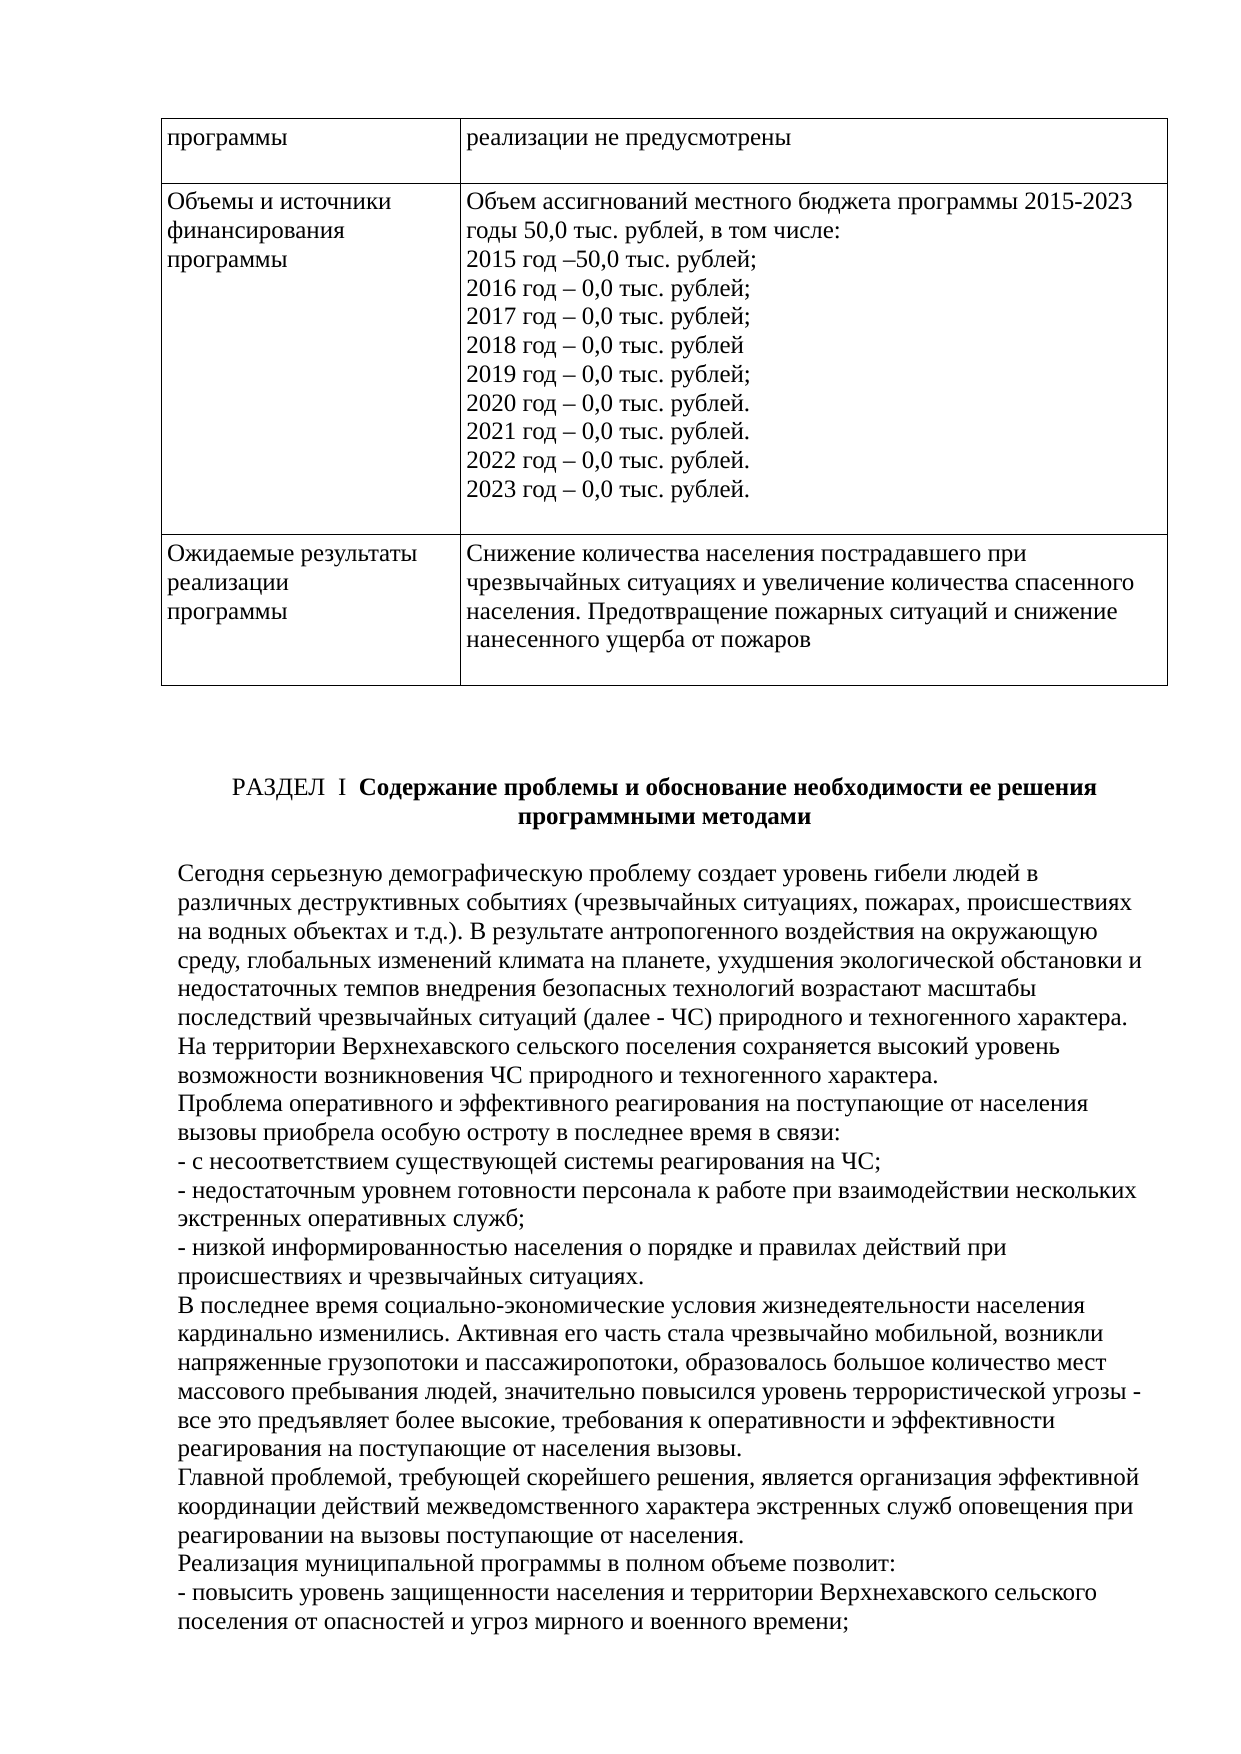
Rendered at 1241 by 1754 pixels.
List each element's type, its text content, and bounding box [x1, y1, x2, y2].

table_cell Объемы и источники финансирования программы [162, 184, 460, 534]
text В последнее время социально-экономические условия жизнедеятельности населения кардинально изменились. Активная его часть стала чрезвычайно мобильной, возникли напряженные грузопотоки и пассажиропотоки, образовалось большое количество мест массового пребывания людей, значительно повысился уровень террористической угрозы - все это предъявляет более высокие, требования к оперативности и эффективности реагирования на поступающие от населения вызовы. [177, 1290, 1152, 1462]
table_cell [461, 119, 1167, 182]
table_cell Ожидаемые результаты реализации программы [162, 535, 460, 685]
text - повысить уровень защищенности населения и территории Верхнехавского сельского поселения от опасностей и угроз мирного и военного времени; [177, 1577, 1152, 1635]
text Проблема оперативного и эффективного реагирования на поступающие от населения вызовы приобрела особую остроту в последнее время в связи: [177, 1088, 1152, 1146]
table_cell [162, 119, 460, 182]
text На территории Верхнехавского сельского поселения сохраняется высокий уровень возможности возникновения ЧС природного и техногенного характера. [177, 1031, 1152, 1088]
text РАЗДЕЛ I Содержание проблемы и обоснование необходимости ее решения программными методами [177, 772, 1152, 830]
text - недостаточным уровнем готовности персонала к работе при взаимодействии нескольких экстренных оперативных служб; [177, 1175, 1152, 1232]
text Реализация муниципальной программы в полном объеме позволит: [177, 1548, 1152, 1577]
table_cell Объем ассигнований местного бюджета программы 2015-2023 годы 50,0 тыс. рублей, в том числе: 2015 год –50,0 тыс. рублей; 2016 год – 0,0 тыс. рублей; 2017 год – 0,0 тыс. рублей; 2018 год – 0,0 тыс. рублей 2019 год – 0,0 тыс. рублей; 2020 год – 0,0 тыс. рублей. 2021 год – 0,0 тыс. рублей. 2022 год – 0,0 тыс. рублей. 2023 год – 0,0 тыс. рублей. [461, 184, 1167, 534]
text - низкой информированностью населения о порядке и правилах действий при происшествиях и чрезвычайных ситуациях. [177, 1232, 1152, 1290]
table_cell Снижение количества населения пострадавшего при чрезвычайных ситуациях и увеличение количества спасенного населения. Предотвращение пожарных ситуаций и снижение нанесенного ущерба от пожаров [461, 535, 1167, 685]
text - с несоответствием существующей системы реагирования на ЧС; [177, 1146, 1152, 1175]
text Главной проблемой, требующей скорейшего решения, является организация эффективной координации действий межведомственного характера экстренных служб оповещения при реагировании на вызовы поступающие от населения. [177, 1462, 1152, 1548]
text Сегодня серьезную демографическую проблему создает уровень гибели людей в различных деструктивных событиях (чрезвычайных ситуациях, пожарах, происшествиях на водных объектах и т.д.). В результате антропогенного воздействия на окружающую среду, глобальных изменений климата на планете, ухудшения экологической обстановки и недостаточных темпов внедрения безопасных технологий возрастают масштабы последствий чрезвычайных ситуаций (далее - ЧС) природного и техногенного характера. [177, 858, 1152, 1031]
